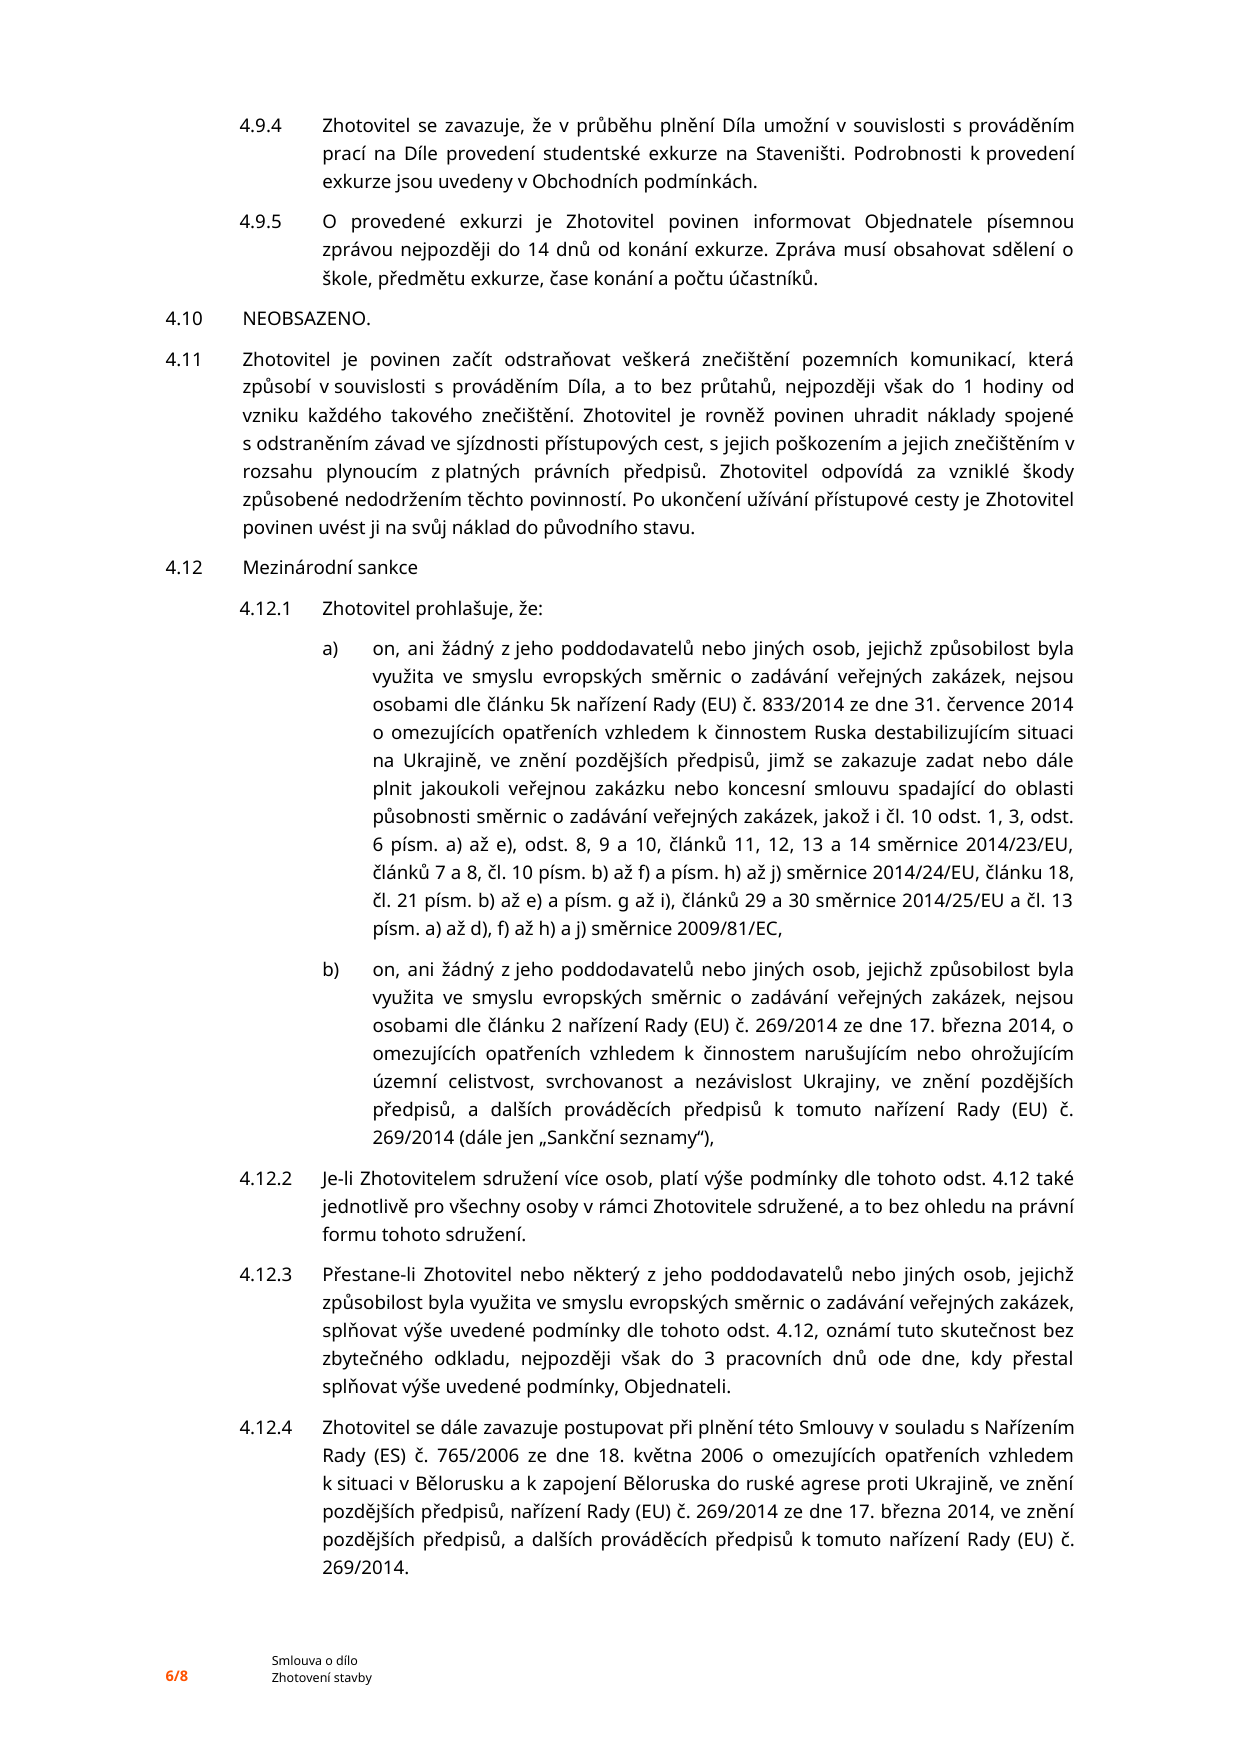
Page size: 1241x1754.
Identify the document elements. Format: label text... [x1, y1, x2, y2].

text Zhotovitel je povinen začít odstraňovat veškerá znečištění pozemních komunikací, která způsobí v souvislosti s prováděním Díla, a to bez průtahů, nejpozději však do 1 hodiny od vzniku každého takového znečištění. Zhotovitel je rovněž povinen uhradit náklady spojené s odstraněním závad ve sjízdnosti přístupových cest, s jejich poškozením a jejich znečištěním v rozsahu plynoucím z platných právních předpisů. Zhotovitel odpovídá za vzniklé škody způsobené nedodržením těchto povinností. Po ukončení užívání přístupové cesty je Zhotovitel povinen uvést ji na svůj náklad do původního stavu. [165, 346, 1075, 539]
text Zhotovitel se dále zavazuje postupovat při plnění této Smlouvy v souladu s Nařízením Rady (ES) č. 765/2006 ze dne 18. května 2006 o omezujících opatřeních vzhledem k situaci v Bělorusku a k zapojení Běloruska do ruské agrese proti Ukrajině, ve znění pozdějších předpisů, nařízení Rady (EU) č. 269/2014 ze dne 17. března 2014, ve znění pozdějších předpisů, a dalších prováděcích předpisů k tomuto nařízení Rady (EU) č. 269/2014. [239, 1414, 1075, 1580]
text Je-li Zhotovitelem sdružení více osob, platí výše podmínky dle tohoto odst. 4.12 také jednotlivě pro všechny osoby v rámci Zhotovitele sdružené, a to bez ohledu na právní formu tohoto sdružení. [239, 1165, 1075, 1246]
list on, ani žádný z jeho poddodavatelů nebo jiných osob, jejichž způsobilost byla využita ve smyslu evropských směrnic o zadávání veřejných zakázek, nejsou osobami dle článku 2 nařízení Rady (EU) č. 269/2014 ze dne 17. března 2014, o omezujících opatřeních vzhledem k činnostem narušujícím nebo ohrožujícím územní celistvost, svrchovanost a nezávislost Ukrajiny, ve znění pozdějších předpisů, a dalších prováděcích předpisů k tomuto nařízení Rady (EU) č. 269/2014 (dále jen „Sankční seznamy“), [322, 956, 1075, 1150]
list Zhotovitel se zavazuje, že v průběhu plnění Díla umožní v souvislosti s prováděním prací na Díle provedení studentské exkurze na Staveništi. Podrobnosti k provedení exkurze jsou uvedeny v Obchodních podmínkách. [239, 112, 1075, 194]
text Zhotovitel prohlašuje, že: [239, 595, 1075, 621]
list on, ani žádný z jeho poddodavatelů nebo jiných osob, jejichž způsobilost byla využita ve smyslu evropských směrnic o zadávání veřejných zakázek, nejsou osobami dle článku 5k nařízení Rady (EU) č. 833/2014 ze dne 31. července 2014 o omezujících opatřeních vzhledem k činnostem Ruska destabilizujícím situaci na Ukrajině, ve znění pozdějších předpisů, jimž se zakazuje zadat nebo dále plnit jakoukoli veřejnou zakázku nebo koncesní smlouvu spadající do oblasti působnosti směrnic o zadávání veřejných zakázek, jakož i čl. 10 odst. 1, 3, odst. 6 písm. a) až e), odst. 8, 9 a 10, článků 11, 12, 13 a 14 směrnice 2014/23/EU, článků 7 a 8, čl. 10 písm. b) až f) a písm. h) až j) směrnice 2014/24/EU, článku 18, čl. 21 písm. b) až e) a písm. g až i), článků 29 a 30 směrnice 2014/25/EU a čl. 13 písm. a) až d), f) až h) a j) směrnice 2009/81/EC, [322, 636, 1075, 941]
list O provedené exkurzi je Zhotovitel povinen informovat Objednatele písemnou zprávou nejpozději do 14 dnů od konání exkurze. Zpráva musí obsahovat sdělení o škole, předmětu exkurze, čase konání a počtu účastníků. [239, 209, 1075, 290]
text Mezinárodní sankce [165, 554, 1075, 580]
text Přestane-li Zhotovitel nebo některý z jeho poddodavatelů nebo jiných osob, jejichž způsobilost byla využita ve smyslu evropských směrnic o zadávání veřejných zakázek, splňovat výše uvedené podmínky dle tohoto odst. 4.12, oznámí tuto skutečnost bez zbytečného odkladu, nejpozději však do 3 pracovních dnů ode dne, kdy přestal splňovat výše uvedené podmínky, Objednateli. [239, 1261, 1075, 1399]
text NEOBSAZENO. [165, 305, 1075, 331]
